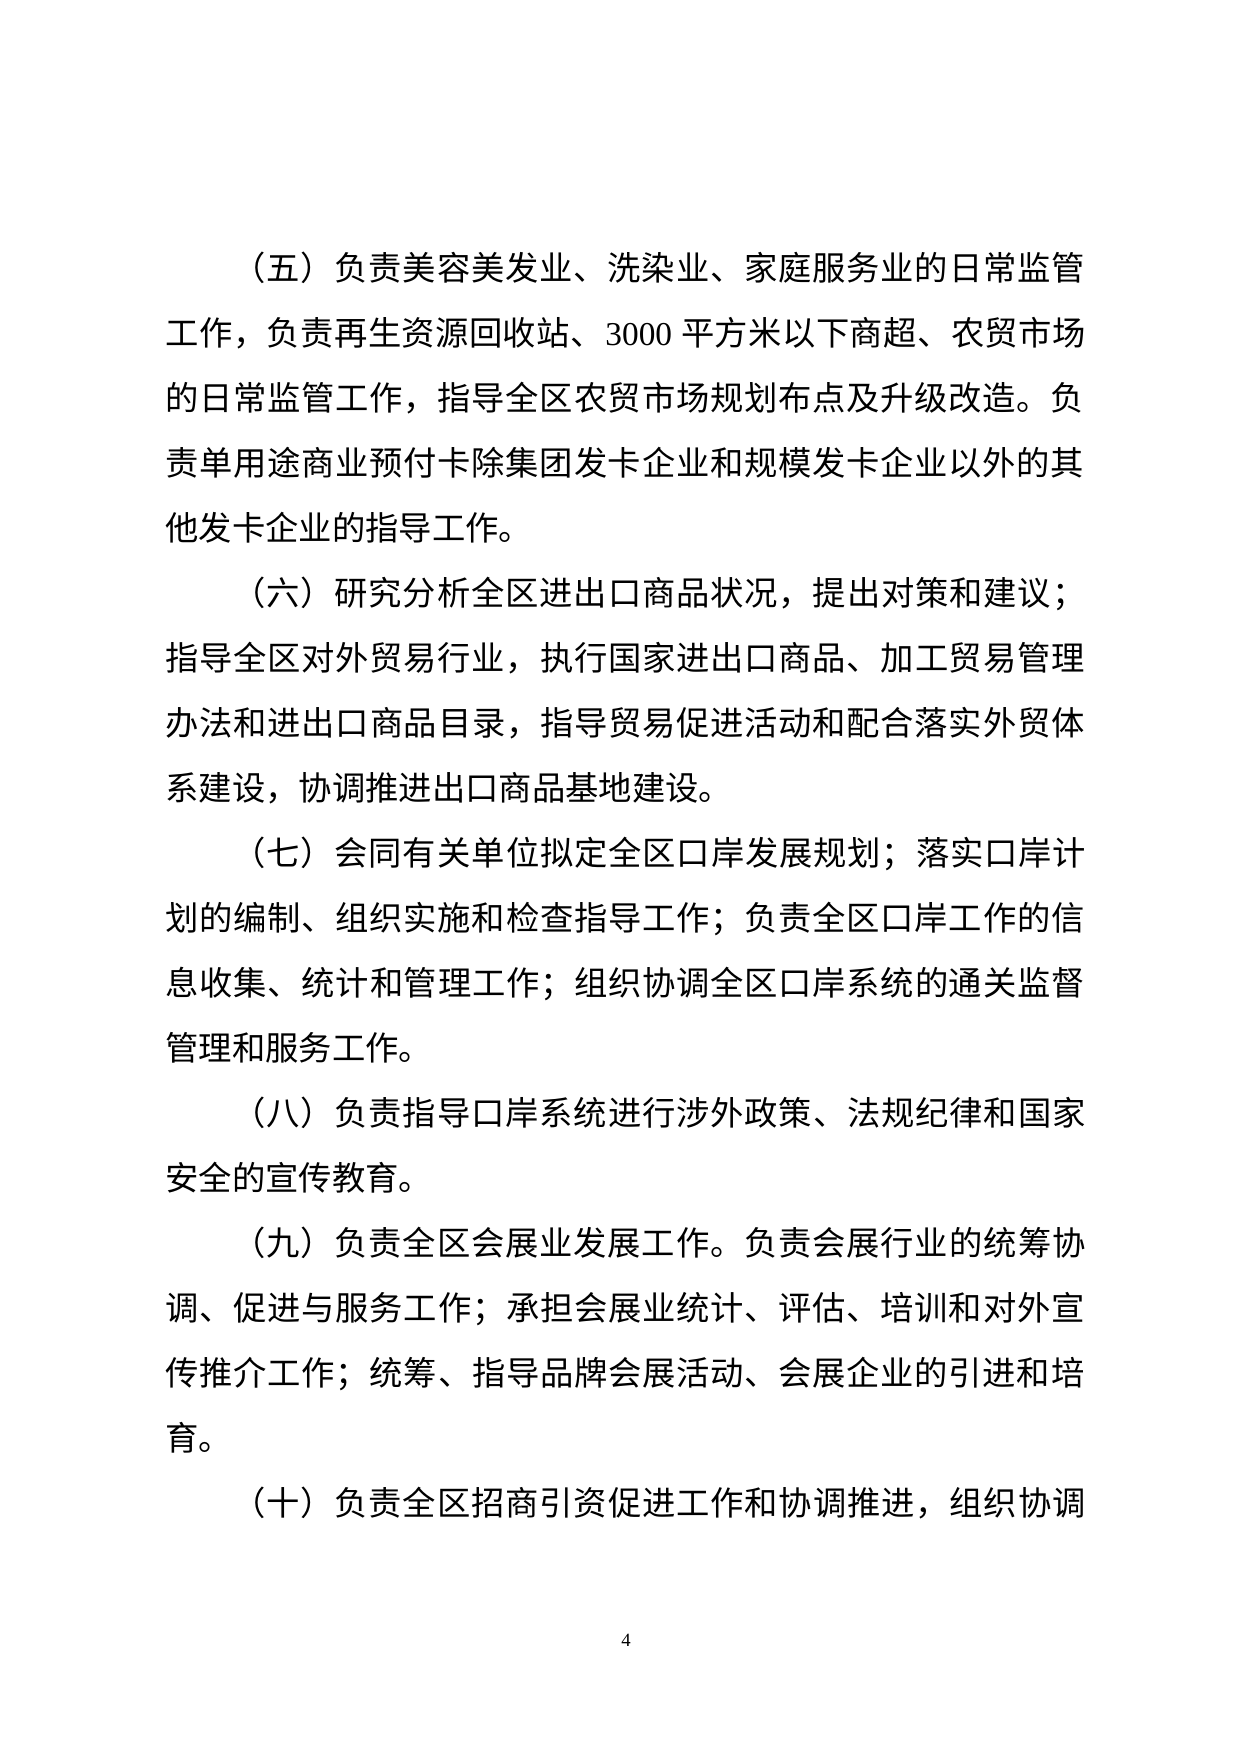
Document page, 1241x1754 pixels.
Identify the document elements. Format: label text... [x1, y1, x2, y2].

list （七）会同有关单位拟定全区口岸发展规划；落实口岸计划的编制、组织实施和检查指导工作；负责全区口岸工作的信息收集、统计和管理工作；组织协调全区口岸系统的通关监督管理和服务工作。 [165, 818, 1087, 1078]
list （五）负责美容美发业、洗染业、家庭服务业的日常监管工作，负责再生资源回收站、3000 平方米以下商超、农贸市场的日常监管工作，指导全区农贸市场规划布点及升级改造。负责单用途商业预付卡除集团发卡企业和规模发卡企业以外的其他发卡企业的指导工作。 [165, 233, 1087, 558]
list （九）负责全区会展业发展工作。负责会展行业的统筹协调、促进与服务工作；承担会展业统计、评估、培训和对外宣传推介工作；统筹、指导品牌会展活动、会展企业的引进和培育。 [165, 1208, 1087, 1468]
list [165, 1468, 1087, 1533]
list （八）负责指导口岸系统进行涉外政策、法规纪律和国家安全的宣传教育。 [165, 1078, 1087, 1208]
list （六）研究分析全区进出口商品状况，提出对策和建议；指导全区对外贸易行业，执行国家进出口商品、加工贸易管理办法和进出口商品目录，指导贸易促进活动和配合落实外贸体系建设，协调推进出口商品基地建设。 [165, 558, 1087, 818]
